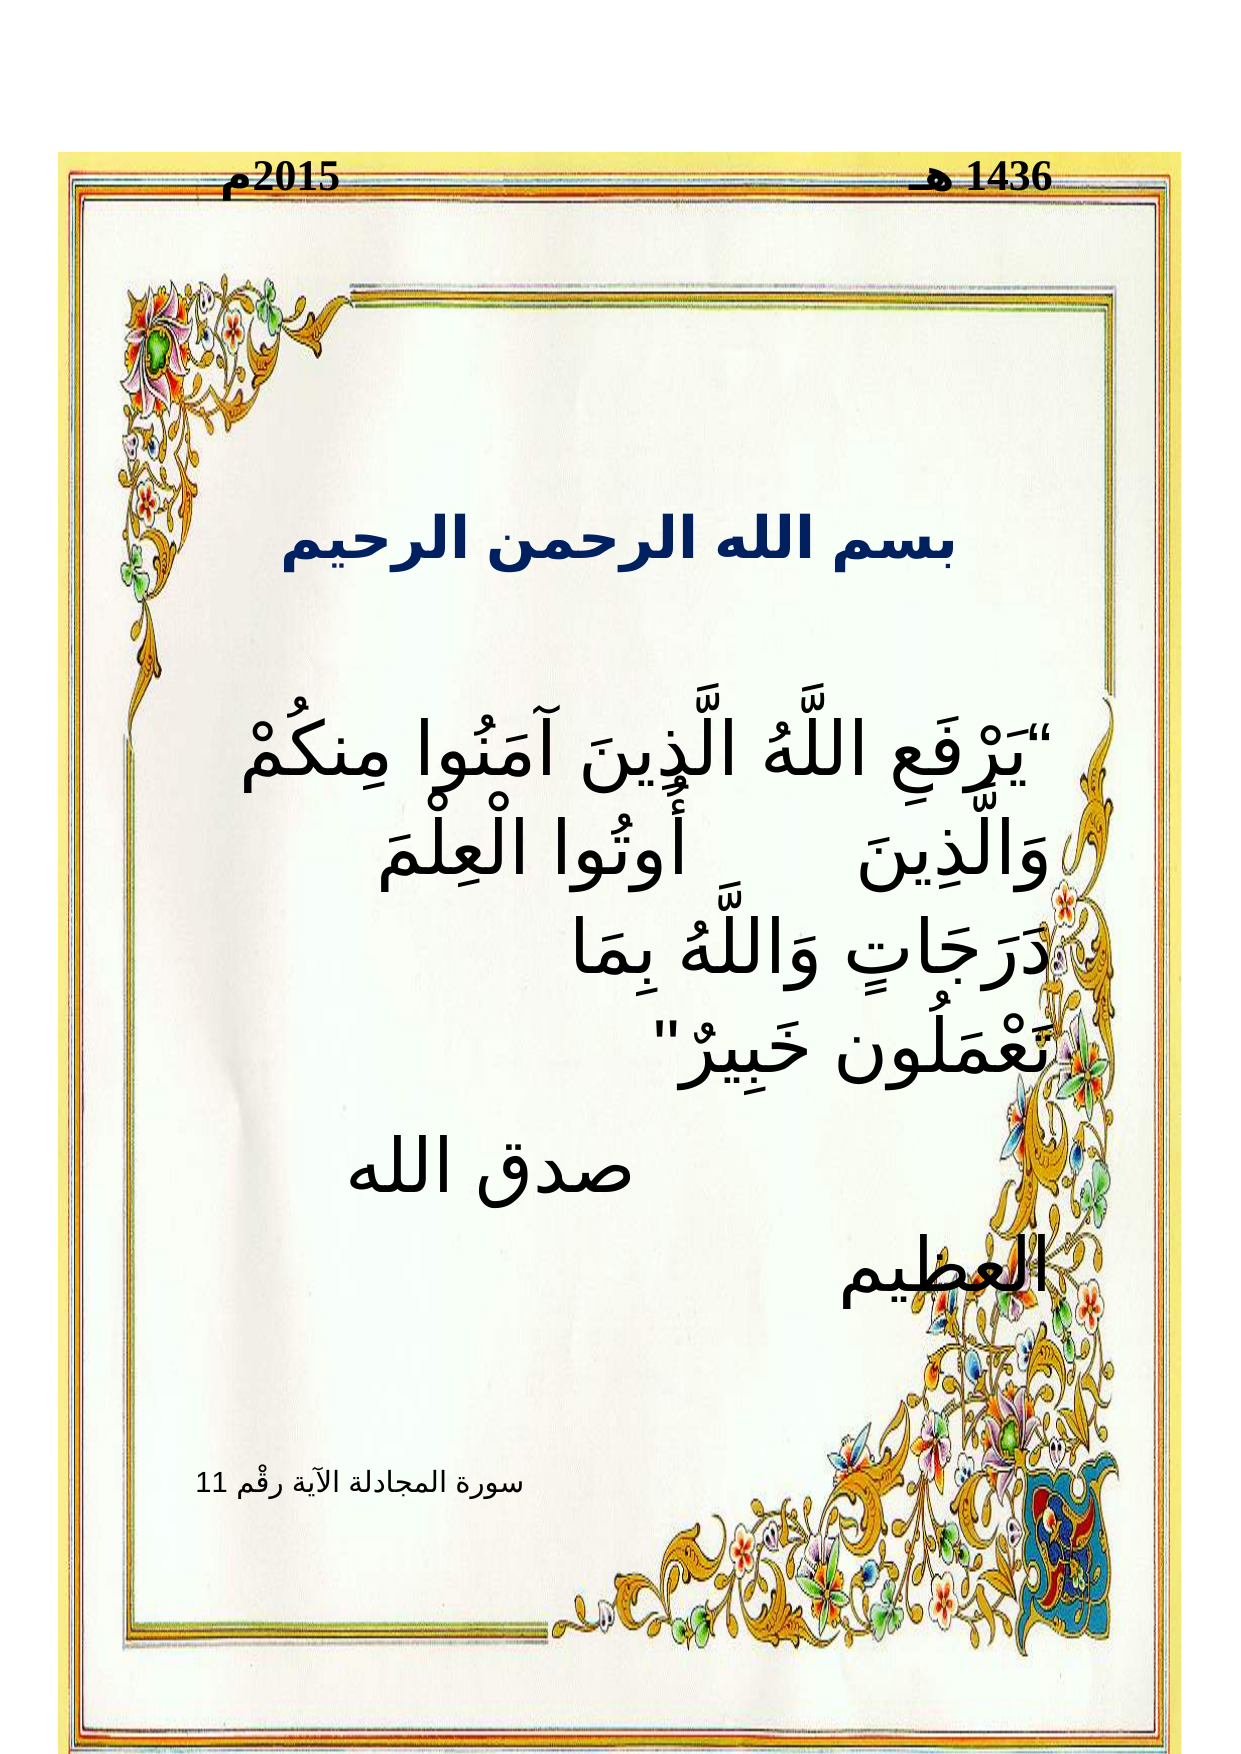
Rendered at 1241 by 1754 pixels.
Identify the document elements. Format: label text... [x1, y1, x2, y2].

picture [57, 152, 1182, 1754]
text 1436 هـ 2015م [187, 150, 1053, 200]
text بسم الله الرحمن الرحيم [187, 504, 1053, 571]
text صدق الله العظيم [187, 1122, 1053, 1307]
text سورة المجادلة الآية رقْم 11 [187, 1465, 1053, 1498]
text “يَرْفَعِ اللَّهُ الَّذِينَ آمَنُوا مِنكُمْ وَالَّذِينَ أُوتُوا الْعِلْمَ دَرَجَاتٍ وَاللَّهُ بِمَا تَعْمَلُون خَبِيرٌ" [187, 704, 1053, 1088]
